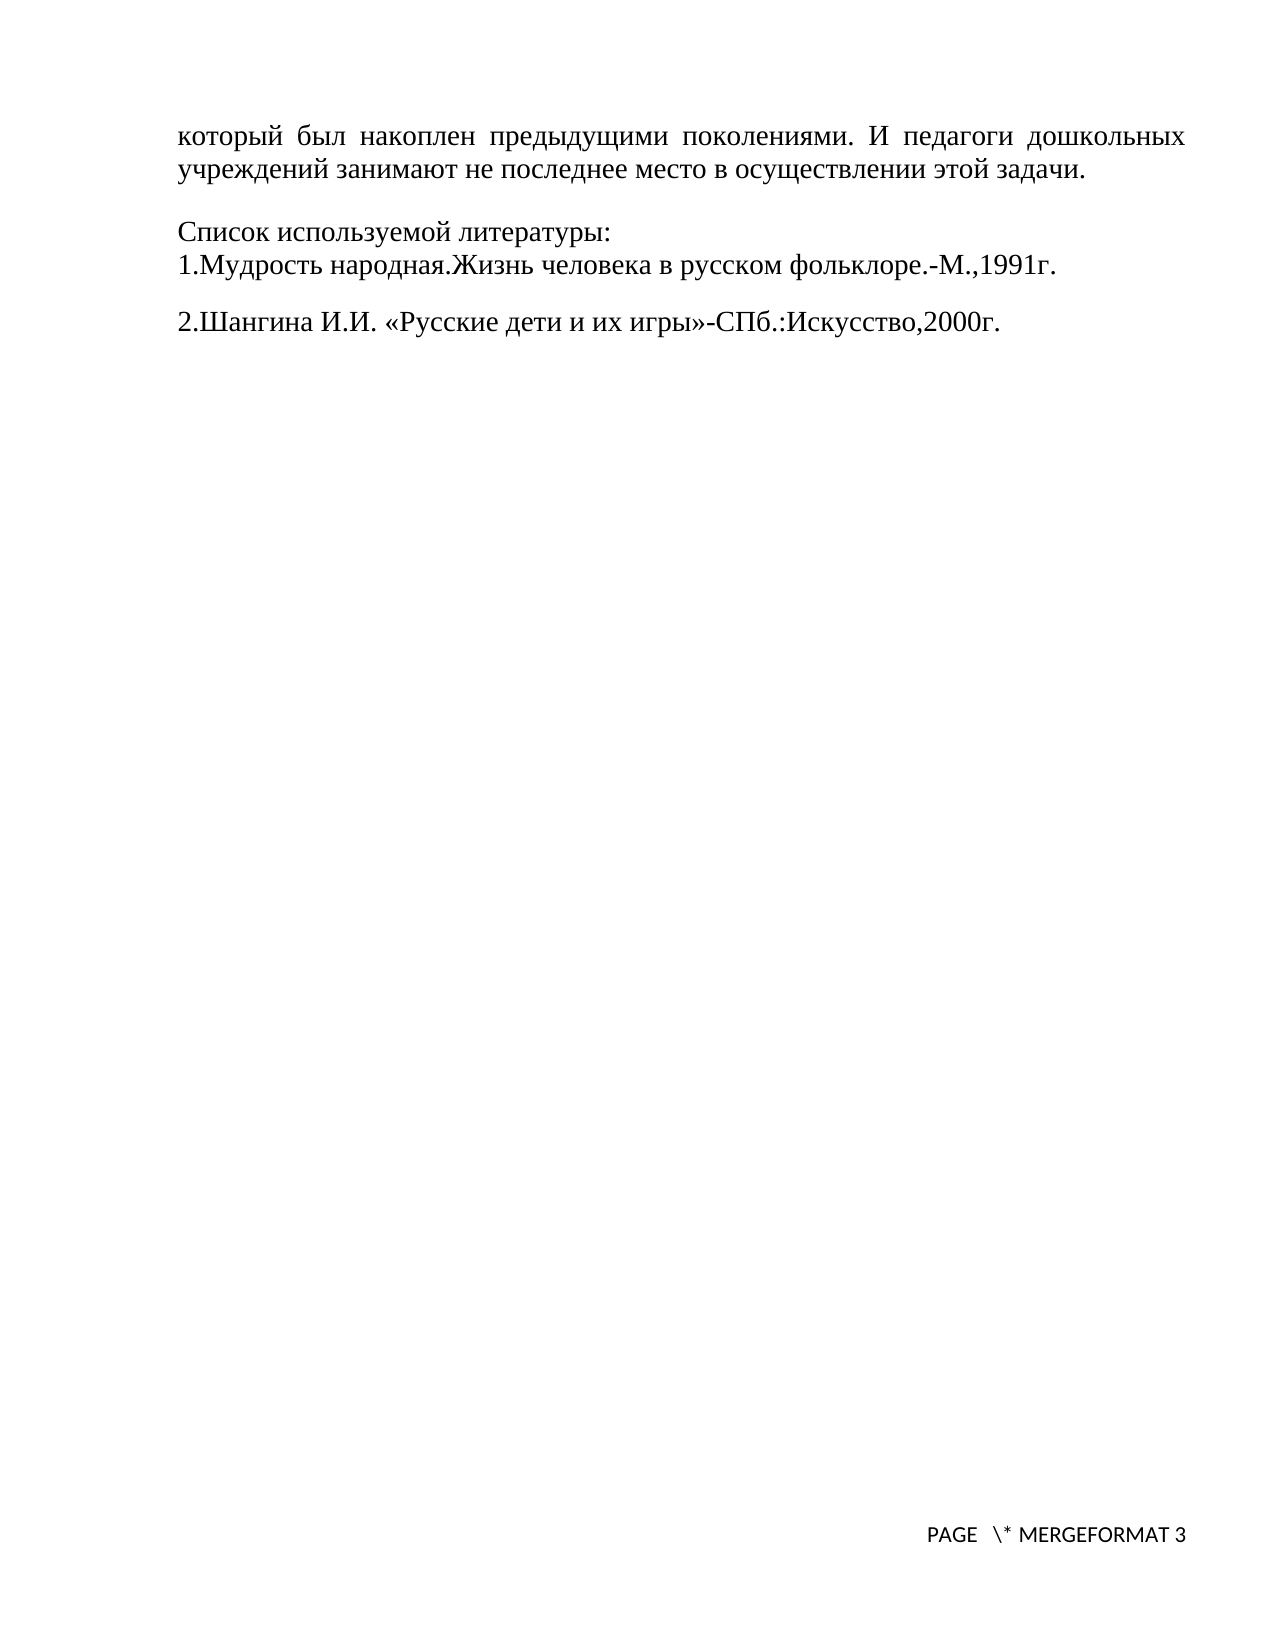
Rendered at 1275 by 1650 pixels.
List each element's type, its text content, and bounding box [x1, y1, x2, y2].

text 2.Шангина И.И. «Русские дети и их игры»-СПб.:Искусство,2000г. [177, 304, 1186, 337]
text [177, 118, 1186, 185]
text 1.Мудрость народная.Жизнь человека в русском фольклоре.-М.,1991г. [177, 247, 1186, 281]
text Список используемой литературы: [177, 214, 1186, 247]
